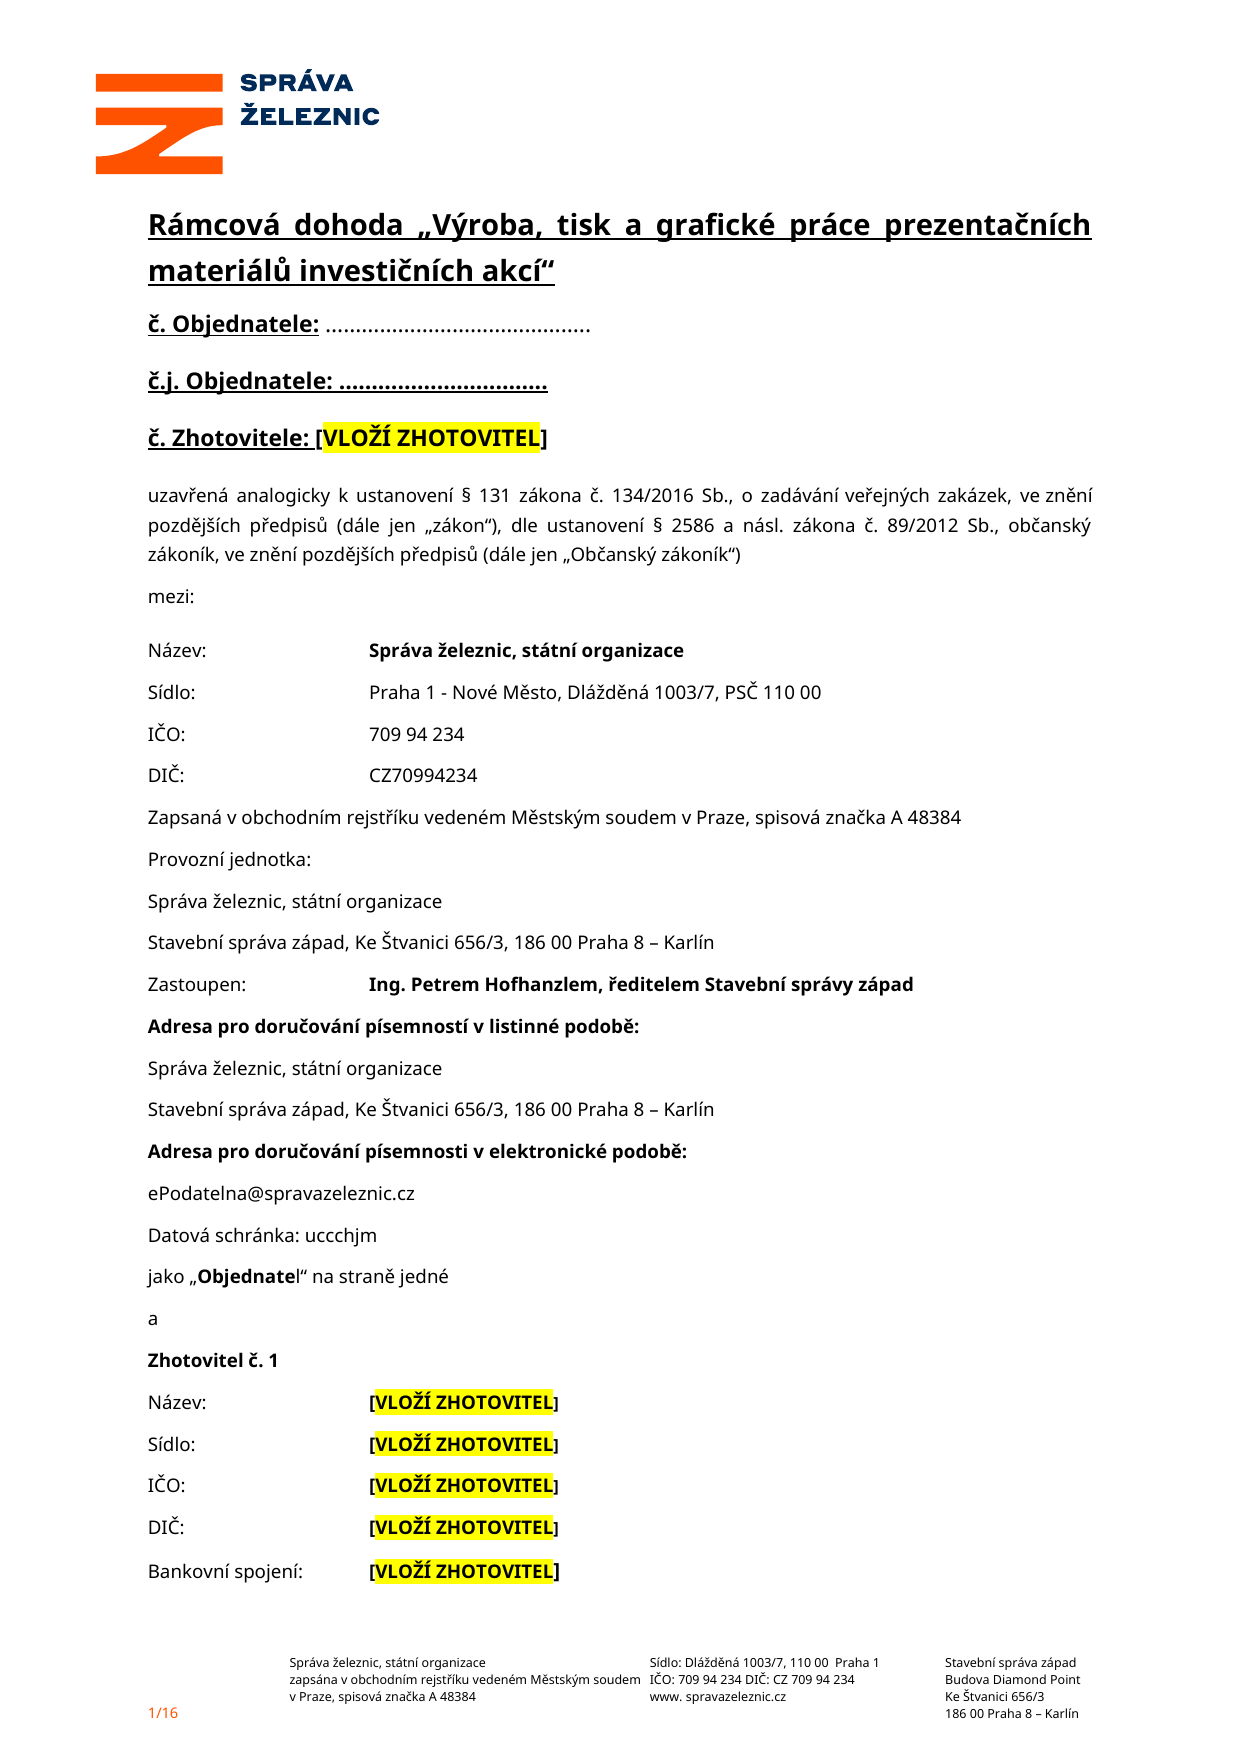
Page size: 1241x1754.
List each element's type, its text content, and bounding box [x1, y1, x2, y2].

text č. Zhotovitele: [VLOŽÍ ZHOTOVITEL] [148, 422, 323, 453]
text Stavební správa západ, Ke Štvanici 656/3, 186 00 Praha 8 – Karlín [148, 930, 1093, 955]
text ePodatelna@spravazeleznic.cz [148, 1180, 1093, 1206]
text Název: [VLOŽÍ ZHOTOVITEL] [553, 1389, 1093, 1415]
text IČO: [VLOŽÍ ZHOTOVITEL] [553, 1473, 1093, 1498]
text Adresa pro doručování písemnosti v elektronické podobě: [148, 1138, 1093, 1164]
text Správa železnic, státní organizace [148, 1055, 1093, 1081]
text jako „Objednatel“ na straně jedné [148, 1264, 1093, 1289]
text Provozní jednotka: [148, 846, 1093, 872]
text Stavební správa západ, Ke Štvanici 656/3, 186 00 Praha 8 – Karlín [148, 1097, 1093, 1122]
text uzavřená analogicky k ustanovení § 131 zákona č. 134/2016 Sb., o zadávání veřejných zakázek, ve znění pozdějších předpisů (dále jen „zákon“), dle ustanovení § 2586 a násl. zákona č. 89/2012 Sb., občanský zákoník, ve znění pozdějších předpisů (dále jen „Občanský zákoník“) [148, 483, 1093, 567]
text IČO: 709 94 234 [148, 721, 1093, 746]
text DIČ: CZ70994234 [148, 763, 1093, 788]
text Název: Správa železnic, státní organizace [148, 637, 1093, 663]
text Název: [VLOŽÍ ZHOTOVITEL] [148, 1389, 375, 1415]
text č.j. Objednatele: ………………………….. [148, 365, 1093, 396]
text č. Zhotovitele: [VLOŽÍ ZHOTOVITEL] [540, 422, 1093, 453]
text Datová schránka: uccchjm [148, 1222, 1093, 1248]
text č. Objednatele: …………………………………….. [148, 308, 1093, 339]
text Sídlo: [VLOŽÍ ZHOTOVITEL] [553, 1431, 1093, 1456]
text Rámcová dohoda „Výroba, tisk a grafické práce prezentačních materiálů investičních akcí“ [148, 204, 1093, 290]
text DIČ: [VLOŽÍ ZHOTOVITEL] [148, 1514, 1093, 1540]
text Sídlo: [VLOŽÍ ZHOTOVITEL] [148, 1431, 375, 1456]
text Zhotovitel č. 1 [148, 1347, 1093, 1373]
text Bankovní spojení: [VLOŽÍ ZHOTOVITEL] [148, 1556, 1093, 1585]
text Zapsaná v obchodním rejstříku vedeném Městským soudem v Praze, spisová značka A 48384 [148, 804, 1093, 830]
text IČO: [VLOŽÍ ZHOTOVITEL] [148, 1473, 375, 1498]
text Správa železnic, státní organizace [148, 888, 1093, 913]
text mezi: [148, 583, 1093, 608]
text a [148, 1306, 1093, 1331]
text Zastoupen: Ing. Petrem Hofhanzlem, ředitelem Stavební správy západ [148, 971, 1093, 997]
text Adresa pro doručování písemností v listinné podobě: [148, 1013, 1093, 1039]
text Sídlo: Praha 1 - Nové Město, Dlážděná 1003/7, PSČ 110 00 [148, 679, 1093, 704]
